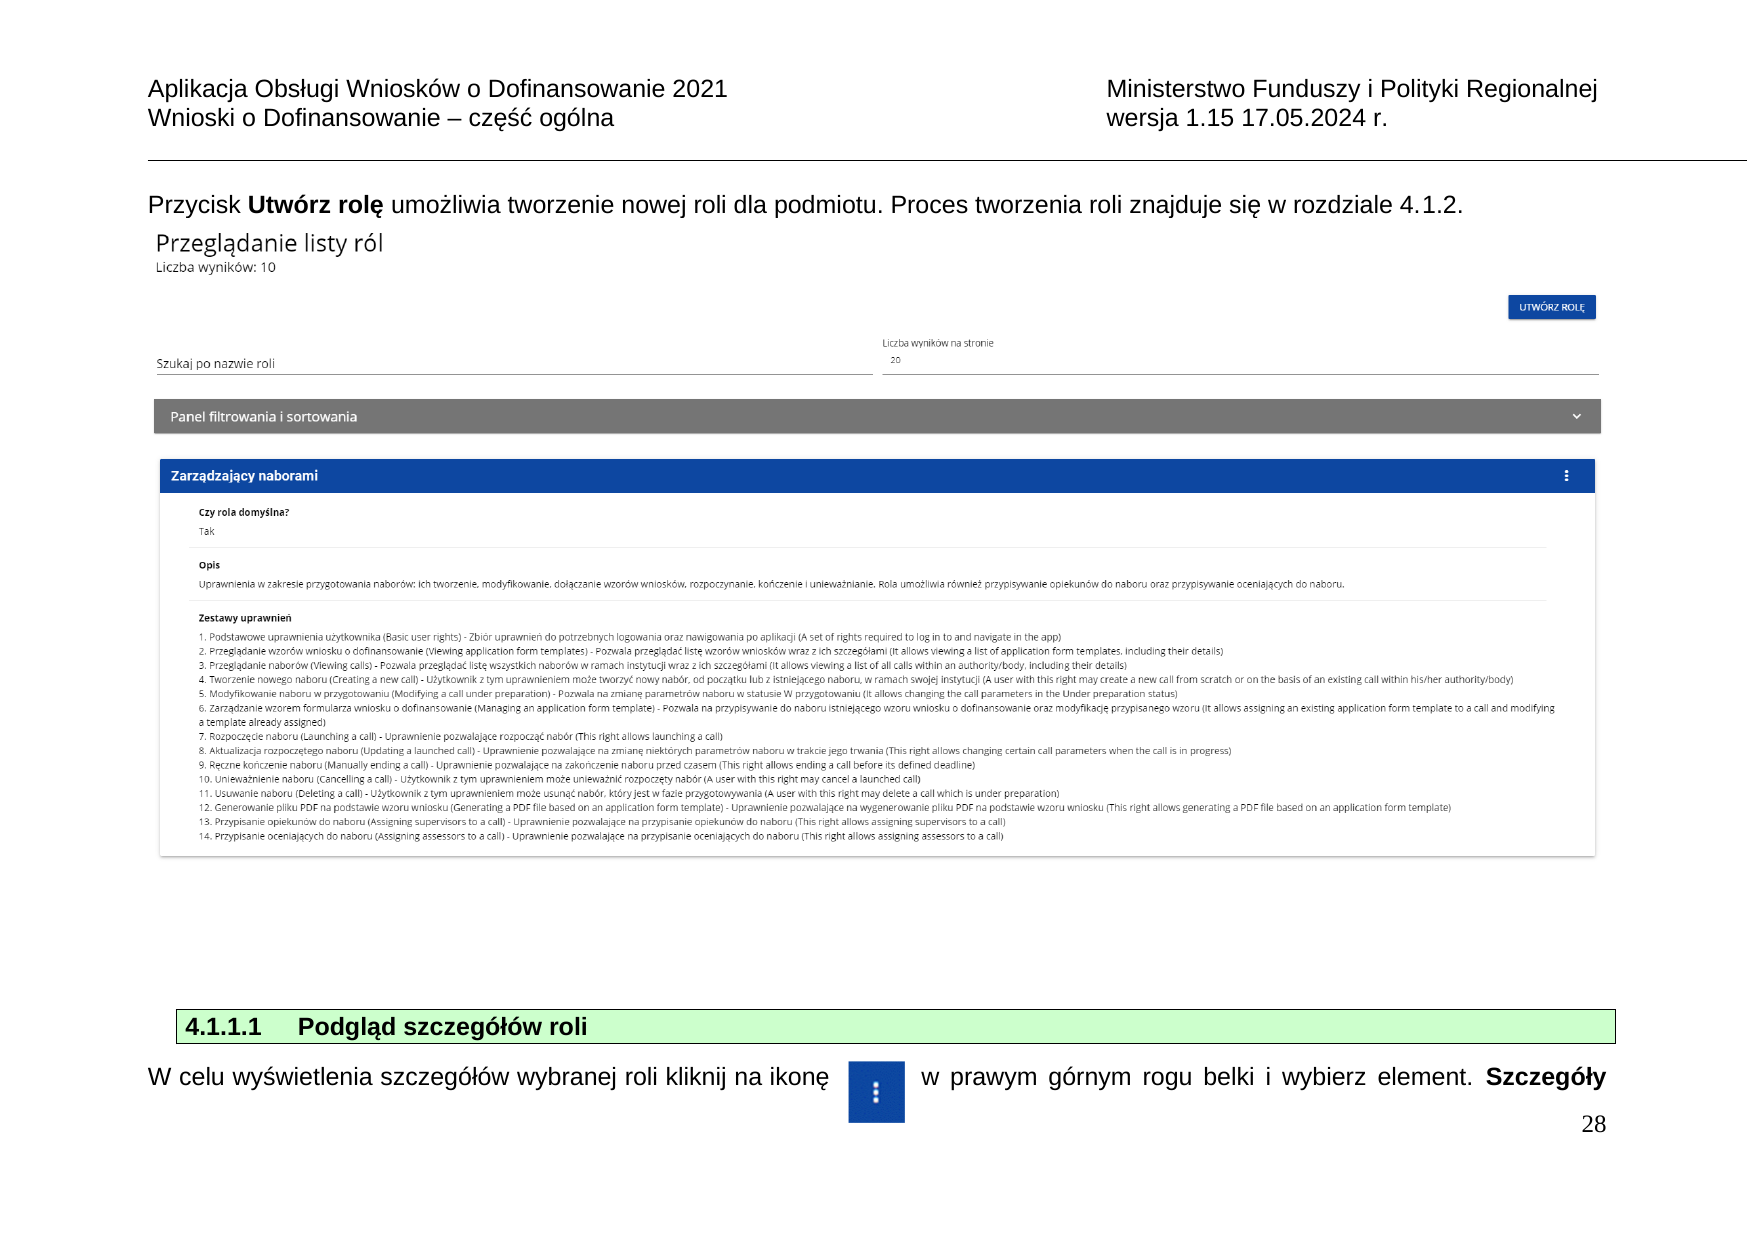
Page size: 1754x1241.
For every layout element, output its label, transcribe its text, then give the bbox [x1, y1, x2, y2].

picture [849, 1062, 904, 1122]
subtitle Podgląd szczegółów roli [177, 1010, 1615, 1043]
picture [147, 218, 1607, 869]
text W celu wyświetlenia szczegółów wybranej roli kliknij na ikonę w prawym górnym rogu belki i wybierz element. Szczegóły roli: [905, 1062, 1606, 1091]
text Przycisk Utwórz rolę umożliwia tworzenie nowej roli dla podmiotu. Proces tworzenia roli znajduje się w rozdziale 4.1.2. [148, 190, 1606, 218]
text W celu wyświetlenia szczegółów wybranej roli kliknij na ikonę w prawym górnym rogu belki i wybierz element. Szczegóły roli: [148, 1062, 848, 1091]
